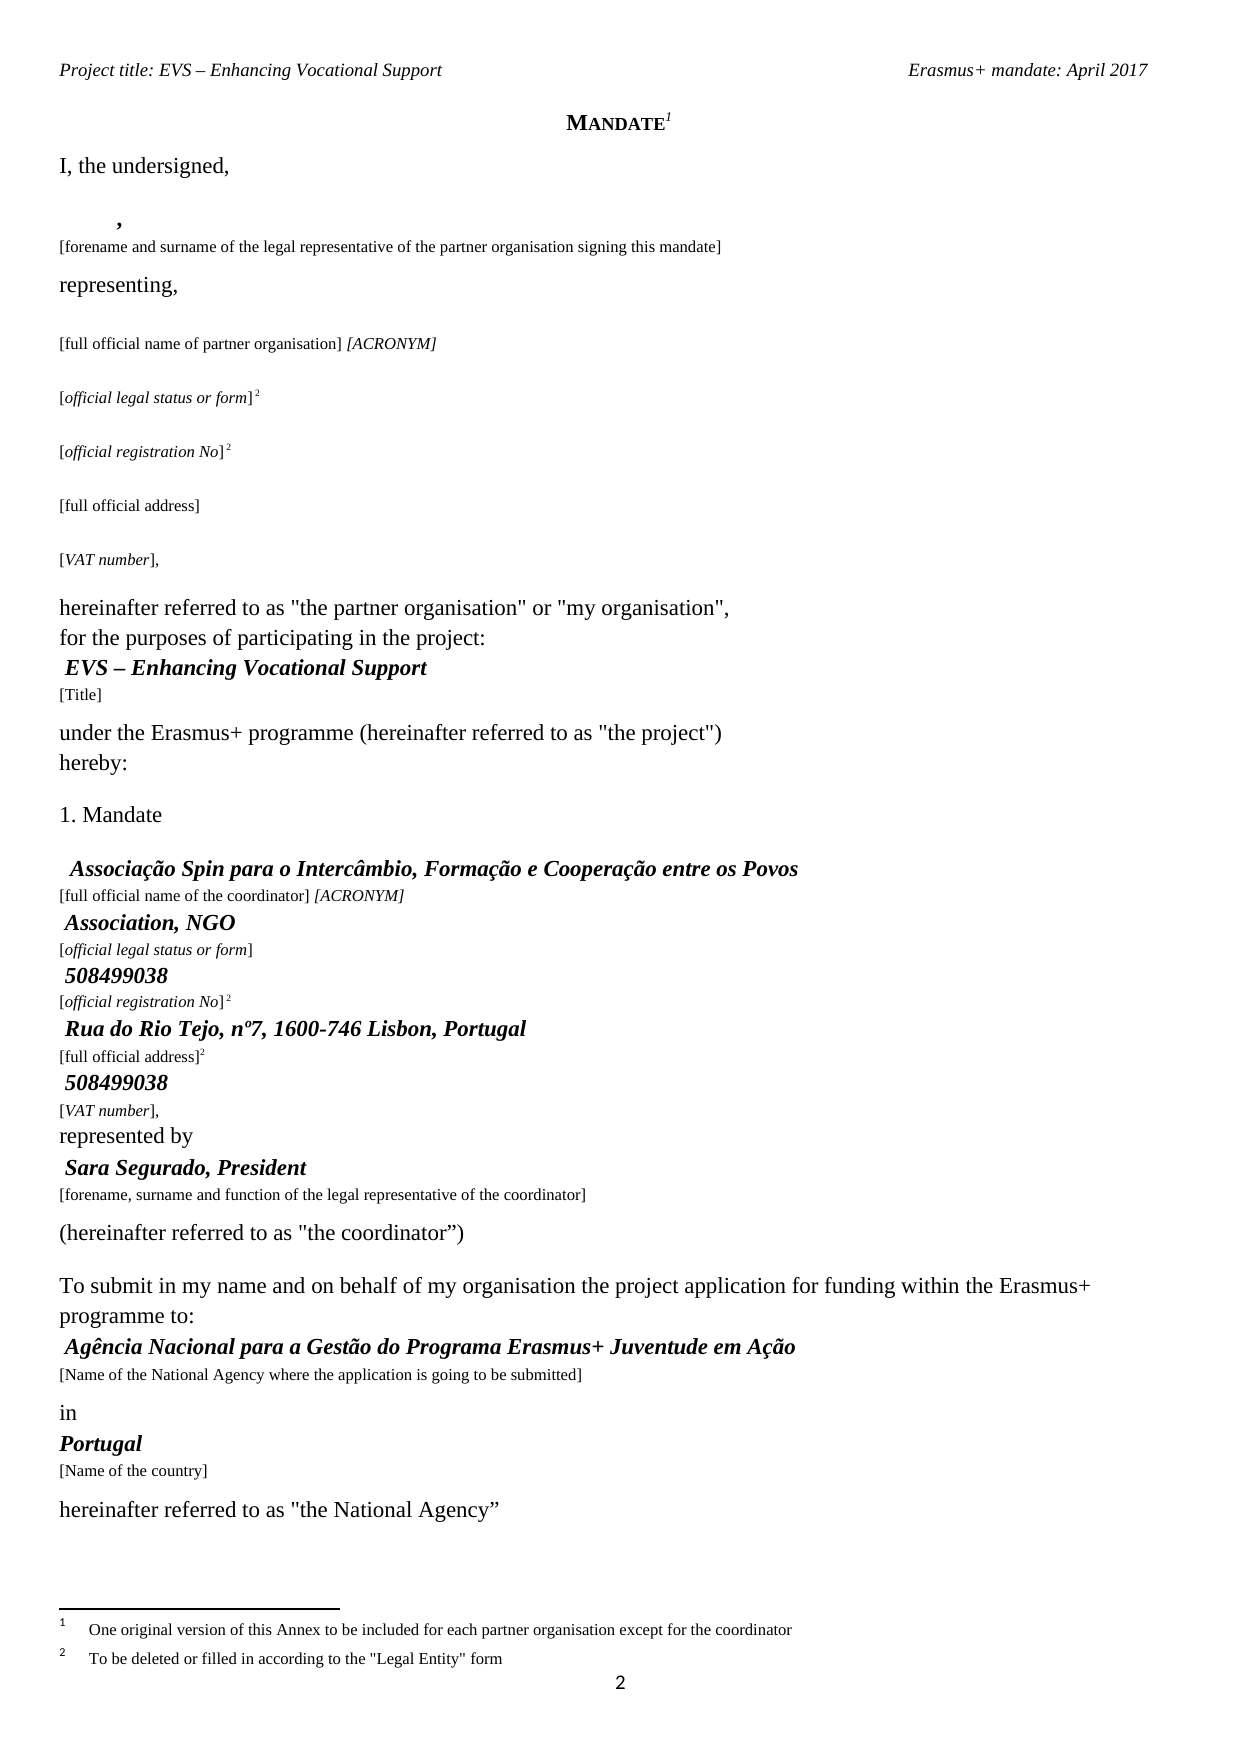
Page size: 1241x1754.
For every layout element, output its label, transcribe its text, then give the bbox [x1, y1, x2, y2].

text EVS – Enhancing Vocational Support [59, 654, 1181, 681]
text hereinafter referred to as "the National Agency” [59, 1496, 1181, 1522]
text 508499038 [59, 1068, 1181, 1096]
text for the purposes of participating in the project: [59, 624, 1181, 651]
text in [59, 1399, 1181, 1425]
text [Name of the country] [59, 1461, 1181, 1480]
text [full official address]2 [59, 1046, 1181, 1066]
text [official legal status or form] [59, 940, 1181, 959]
text [forename, surname and function of the legal representative of the coordinator] [59, 1185, 1181, 1204]
text Associação Spin para o Intercâmbio, Formação e Cooperação entre os Povos [59, 854, 1181, 882]
text Sara Segurado, President [59, 1153, 1181, 1181]
text under the Erasmus+ programme (hereinafter referred to as "the project") [59, 719, 1181, 746]
text [forename and surname of the legal representative of the partner organisation signing this mandate] [59, 237, 1181, 256]
text To submit in my name and on behalf of my organisation the project application for funding within the Erasmus+ programme to: [59, 1272, 1181, 1328]
text [Name of the National Agency where the application is going to be submitted] [59, 1364, 1181, 1383]
text [VAT number], [59, 1101, 1181, 1120]
text [full official name of the coordinator] [ACRONYM] [59, 886, 1181, 905]
text 508499038 [59, 962, 1181, 988]
text [Title] [59, 685, 1181, 704]
text represented by [59, 1123, 1181, 1149]
text Mandate [59, 109, 1181, 136]
text hereinafter referred to as "the partner organisation" or "my organisation", [59, 594, 1181, 620]
text 1. Mandate [59, 802, 1181, 828]
text [official legal status or form] [59, 388, 1181, 407]
text [full official address] [59, 496, 1181, 515]
text Association, NGO [59, 908, 1181, 936]
text Rua do Rio Tejo, nº7, 1600-746 Lisbon, Portugal [59, 1014, 1181, 1042]
text Agência Nacional para a Gestão do Programa Erasmus+ Juventude em Ação [59, 1332, 1181, 1360]
text [official registration No] 2 [59, 442, 1181, 461]
text hereby: [59, 749, 1181, 776]
text [VAT number], [59, 550, 1181, 569]
text , [59, 204, 1181, 232]
text (hereinafter referred to as "the coordinator”) [59, 1219, 1181, 1246]
text Portugal [59, 1429, 1181, 1457]
text I, the undersigned, [59, 152, 1181, 178]
text [official registration No] 2 [59, 992, 1181, 1011]
text [full official name of partner organisation] [ACRONYM] [59, 333, 1181, 353]
text representing, [59, 271, 1181, 297]
